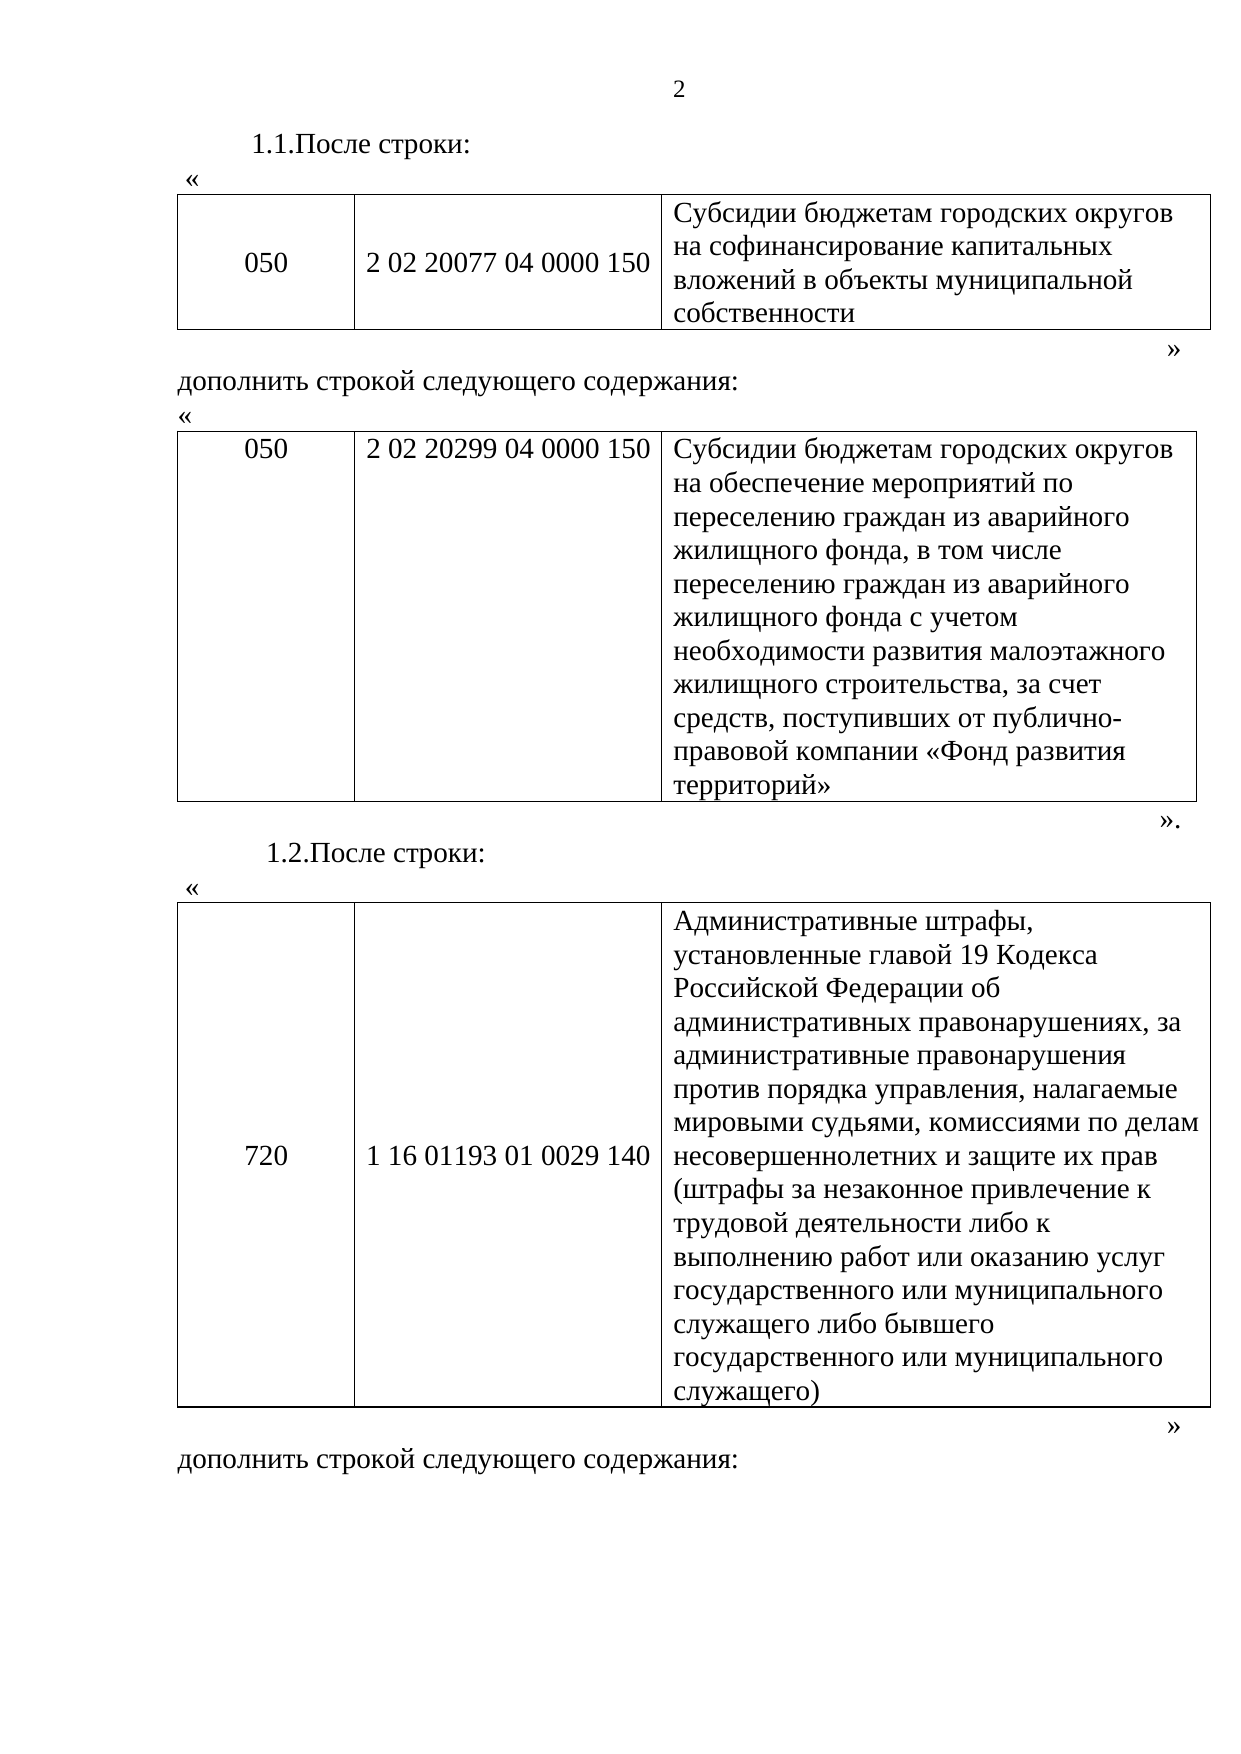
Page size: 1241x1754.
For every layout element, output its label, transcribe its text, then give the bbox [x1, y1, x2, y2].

text » [177, 330, 1181, 363]
table_header Субсидии бюджетам городских округов на обеспечение мероприятий по переселению граждан из аварийного жилищного фонда, в том числе переселению граждан из аварийного жилищного фонда с учетом необходимости развития малоэтажного жилищного строительства, за счет средств, поступивших от публично-правовой компании «Фонд развития территорий» [662, 432, 1196, 801]
table_header 2 02 20299 04 0000 150 [355, 432, 661, 801]
text 1.2.После строки: [177, 835, 1181, 869]
table_header 050 [178, 432, 354, 801]
text » [177, 1408, 1181, 1441]
text дополнить строкой следующего содержания: [177, 363, 1181, 397]
table_header 050 [178, 195, 354, 329]
table_header Административные штрафы, установленные главой 19 Кодекса Российской Федерации об административных правонарушениях, за административные правонарушения против порядка управления, налагаемые мировыми судьями, комиссиями по делам несовершеннолетних и защите их прав (штрафы за незаконное привлечение к трудовой деятельности либо к выполнению работ или оказанию услуг государственного или муниципального служащего либо бывшего государственного или муниципального служащего) [662, 903, 1210, 1406]
table_header 720 [178, 903, 354, 1406]
text « [177, 869, 1181, 902]
table_header Субсидии бюджетам городских округов на софинансирование капитальных вложений в объекты муниципальной собственности [662, 195, 1210, 329]
table_header 2 02 20077 04 0000 150 [355, 195, 661, 329]
table_header 1 16 01193 01 0029 140 [355, 903, 661, 1406]
text « [177, 397, 1181, 431]
text 1.1.После строки: [177, 127, 1181, 160]
text ». [177, 802, 1181, 835]
text дополнить строкой следующего содержания: [177, 1441, 1181, 1474]
text « [177, 160, 1181, 194]
